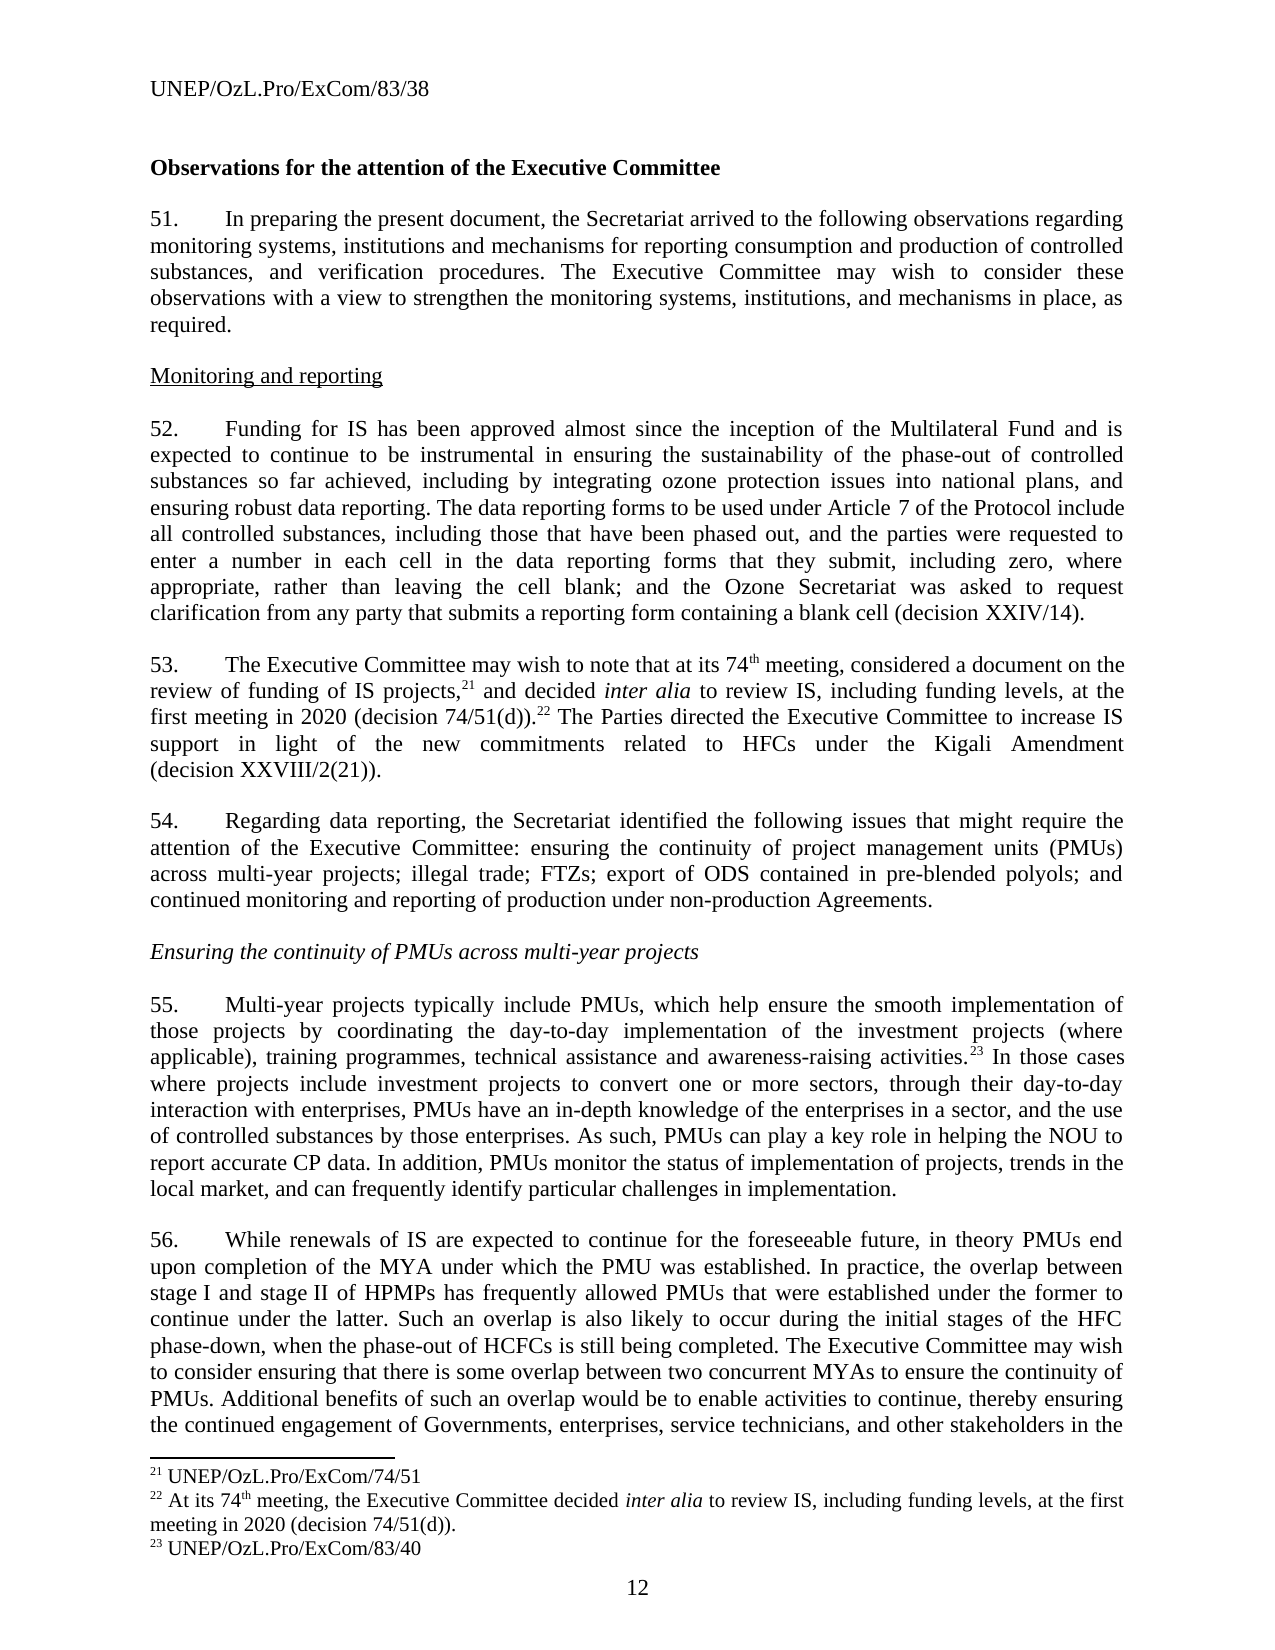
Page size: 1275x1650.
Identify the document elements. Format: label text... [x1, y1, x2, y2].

subtitle Multi-year projects typically include PMUs, which help ensure the smooth implementation of those projects by coordinating the day-to-day implementation of the investment projects (where applicable), training programmes, technical assistance and awareness-raising activities. In those cases where projects include investment projects to convert one or more sectors, through their day-to-day interaction with enterprises, PMUs have an in-depth knowledge of the enterprises in a sector, and the use of controlled substances by those enterprises. As such, PMUs can play a key role in helping the NOU to report accurate CP data. In addition, PMUs monitor the status of implementation of projects, trends in the local market, and can frequently identify particular challenges in implementation. [150, 991, 1125, 1201]
subtitle In preparing the present document, the Secretariat arrived to the following observations regarding monitoring systems, institutions and mechanisms for reporting consumption and production of controlled substances, and verification procedures. The Executive Committee may wish to consider these observations with a view to strengthen the monitoring systems, institutions, and mechanisms in place, as required. [150, 205, 1125, 337]
text Ensuring the continuity of PMUs across multi-year projects [150, 938, 1125, 964]
subtitle Observations for the attention of the Executive Committee [150, 154, 1125, 180]
text Monitoring and reporting [150, 362, 1125, 388]
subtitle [150, 1226, 1125, 1437]
subtitle The Executive Committee may wish to note that at its 74th meeting, considered a document on the review of funding of IS projects, and decided inter alia to review IS, including funding levels, at the first meeting in 2020 (decision 74/51(d)). The Parties directed the Executive Committee to increase IS support in light of the new commitments related to HFCs under the Kigali Amendment (decision XXVIII/2(21)). [150, 651, 1125, 782]
subtitle Regarding data reporting, the Secretariat identified the following issues that might require the attention of the Executive Committee: ensuring the continuity of project management units (PMUs) across multi-year projects; illegal trade; FTZs; export of ODS contained in pre-blended polyols; and continued monitoring and reporting of production under non-production Agreements. [150, 807, 1125, 913]
subtitle Funding for IS has been approved almost since the inception of the Multilateral Fund and is expected to continue to be instrumental in ensuring the sustainability of the phase-out of controlled substances so far achieved, including by integrating ozone protection issues into national plans, and ensuring robust data reporting. The data reporting forms to be used under Article 7 of the Protocol include all controlled substances, including those that have been phased out, and the parties were requested to enter a number in each cell in the data reporting forms that they submit, including zero, where appropriate, rather than leaving the cell blank; and the Ozone Secretariat was asked to request clarification from any party that submits a reporting form containing a blank cell (decision XXIV/14). [150, 415, 1125, 626]
